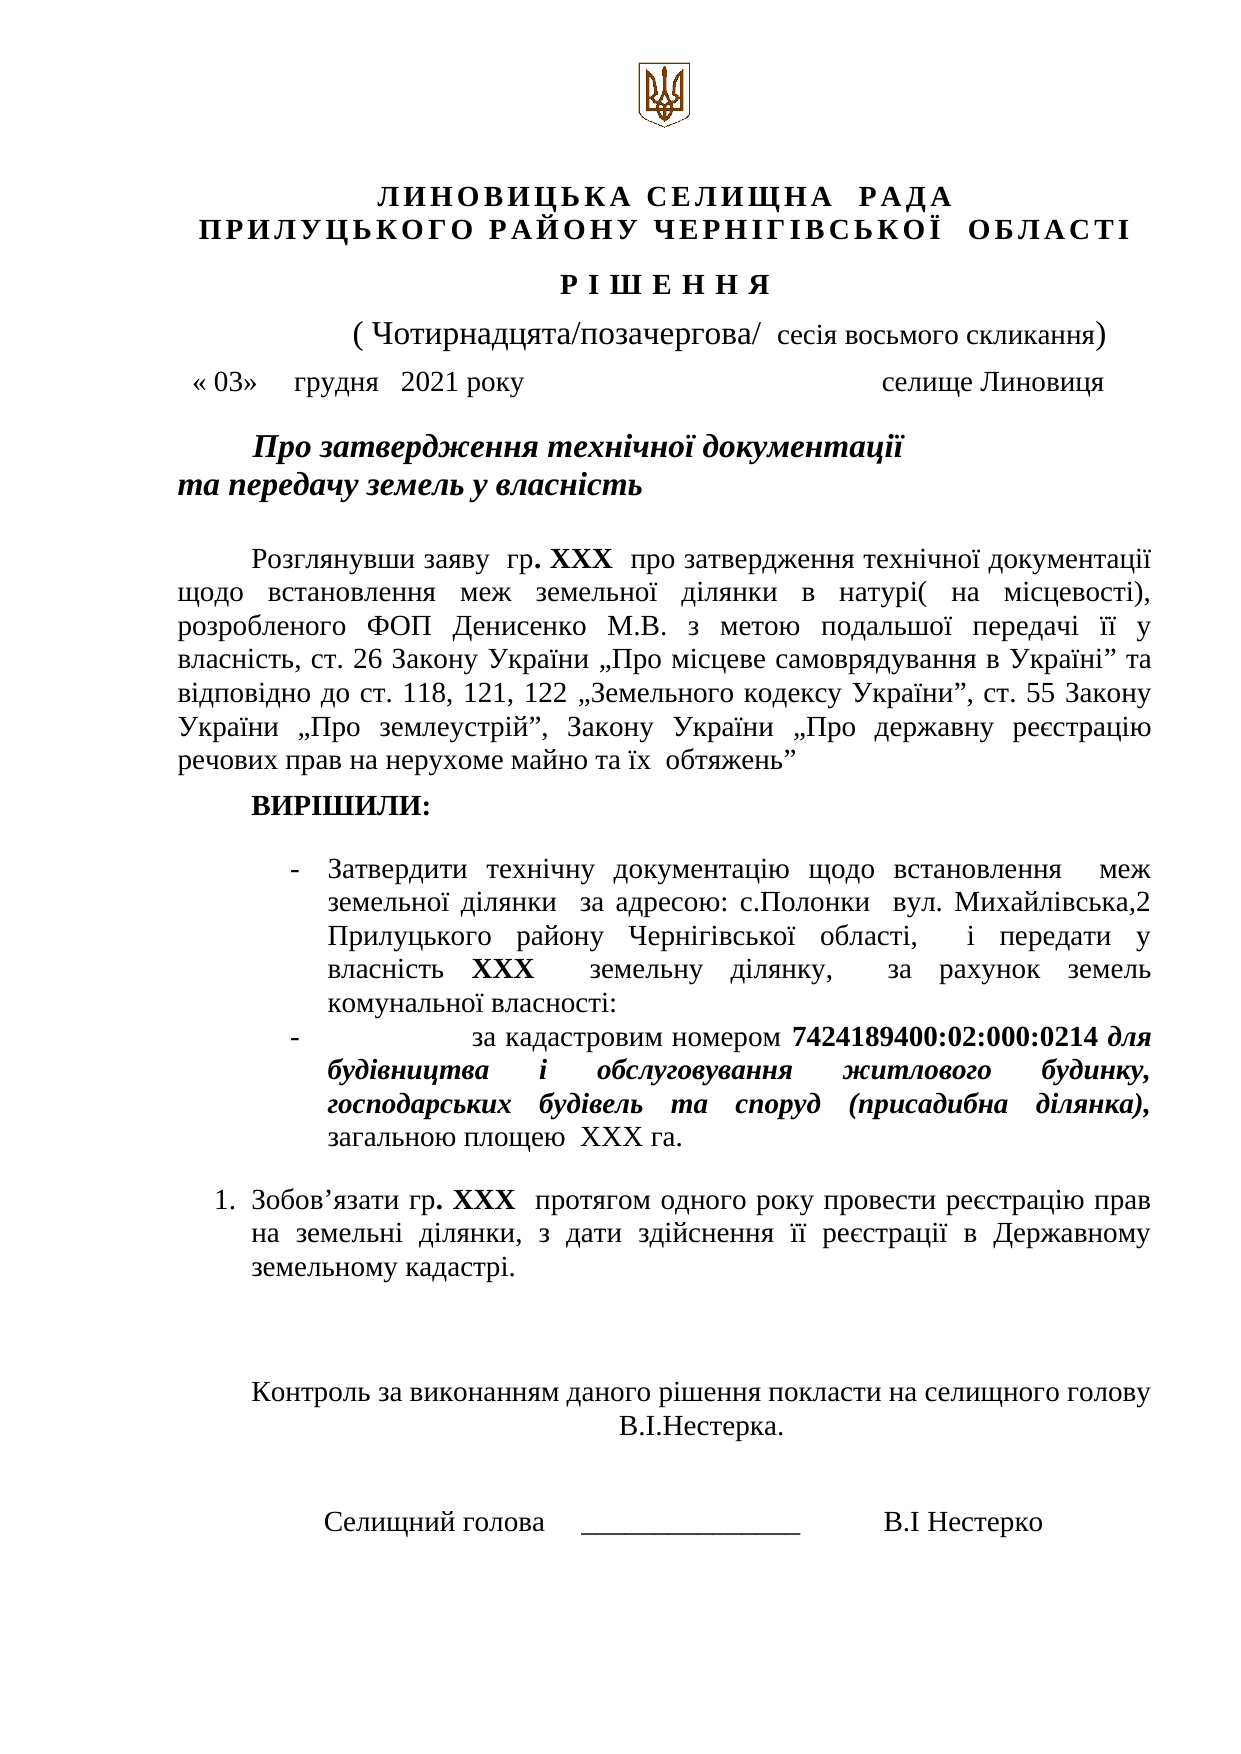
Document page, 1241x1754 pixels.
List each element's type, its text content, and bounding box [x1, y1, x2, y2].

picture [633, 58, 695, 131]
text Селищний голова _______________ В.І Нестерко [215, 1504, 1152, 1538]
text ВИРІШИЛИ: [177, 788, 1152, 822]
text Розглянувши заяву гр. ХХХ про затвердження технічної документації щодо встановлення меж земельної ділянки в натурі( на місцевості), розробленого ФОП Денисенко М.В. з метою подальшої передачі її у власність, ст. 26 Закону України „Про місцеве самоврядування в Україні” та відповідно до ст. 118, 121, 122 „Земельного кодексу України”, ст. 55 Закону України „Про землеустрій”, Закону України „Про державну реєстрацію речових прав на нерухоме майно та їх обтяжень” [177, 541, 1152, 776]
text Контроль за виконанням даного рішення покласти на селищного голову В.І.Нестерка. [251, 1374, 1152, 1442]
subtitle « 03» грудня 2021 року селище Линовиця [177, 364, 1152, 397]
subtitle ПРИЛУЦЬКОГО РАЙОНУ ЧЕРНІГІВСЬКОЇ ОБЛАСТІ [177, 212, 1152, 246]
subtitle РІШЕННЯ [177, 267, 1152, 300]
text та передачу земель у власність [177, 464, 1152, 503]
text Про затвердження технічної документації [177, 426, 1152, 464]
list за кадастровим номером 7424189400:02:000:0214 для будівництва і обслуговування житлового будинку, господарських будівель та споруд (присадибна ділянка), загальною площею ХХХ га. [290, 1019, 1152, 1153]
list Зобов’язати гр. ХХХ протягом одного року провести реєстрацію прав на земельні ділянки, з дати здійснення її реєстрації в Державному земельному кадастрі. [214, 1182, 1152, 1283]
subtitle ЛИНОВИЦЬКА СЕЛИЩНА РАДА [177, 179, 1152, 212]
list Затвердити технічну документацію щодо встановлення меж земельної ділянки за адресою: с.Полонки вул. Михайлівська,2 Прилуцького району Чернігівської області, і передати у власність ХХХ земельну ділянку, за рахунок земель комунальної власності: [290, 851, 1152, 1019]
text ( Чотирнадцята/позачергова/ сесія восьмого скликання) [177, 313, 1152, 351]
